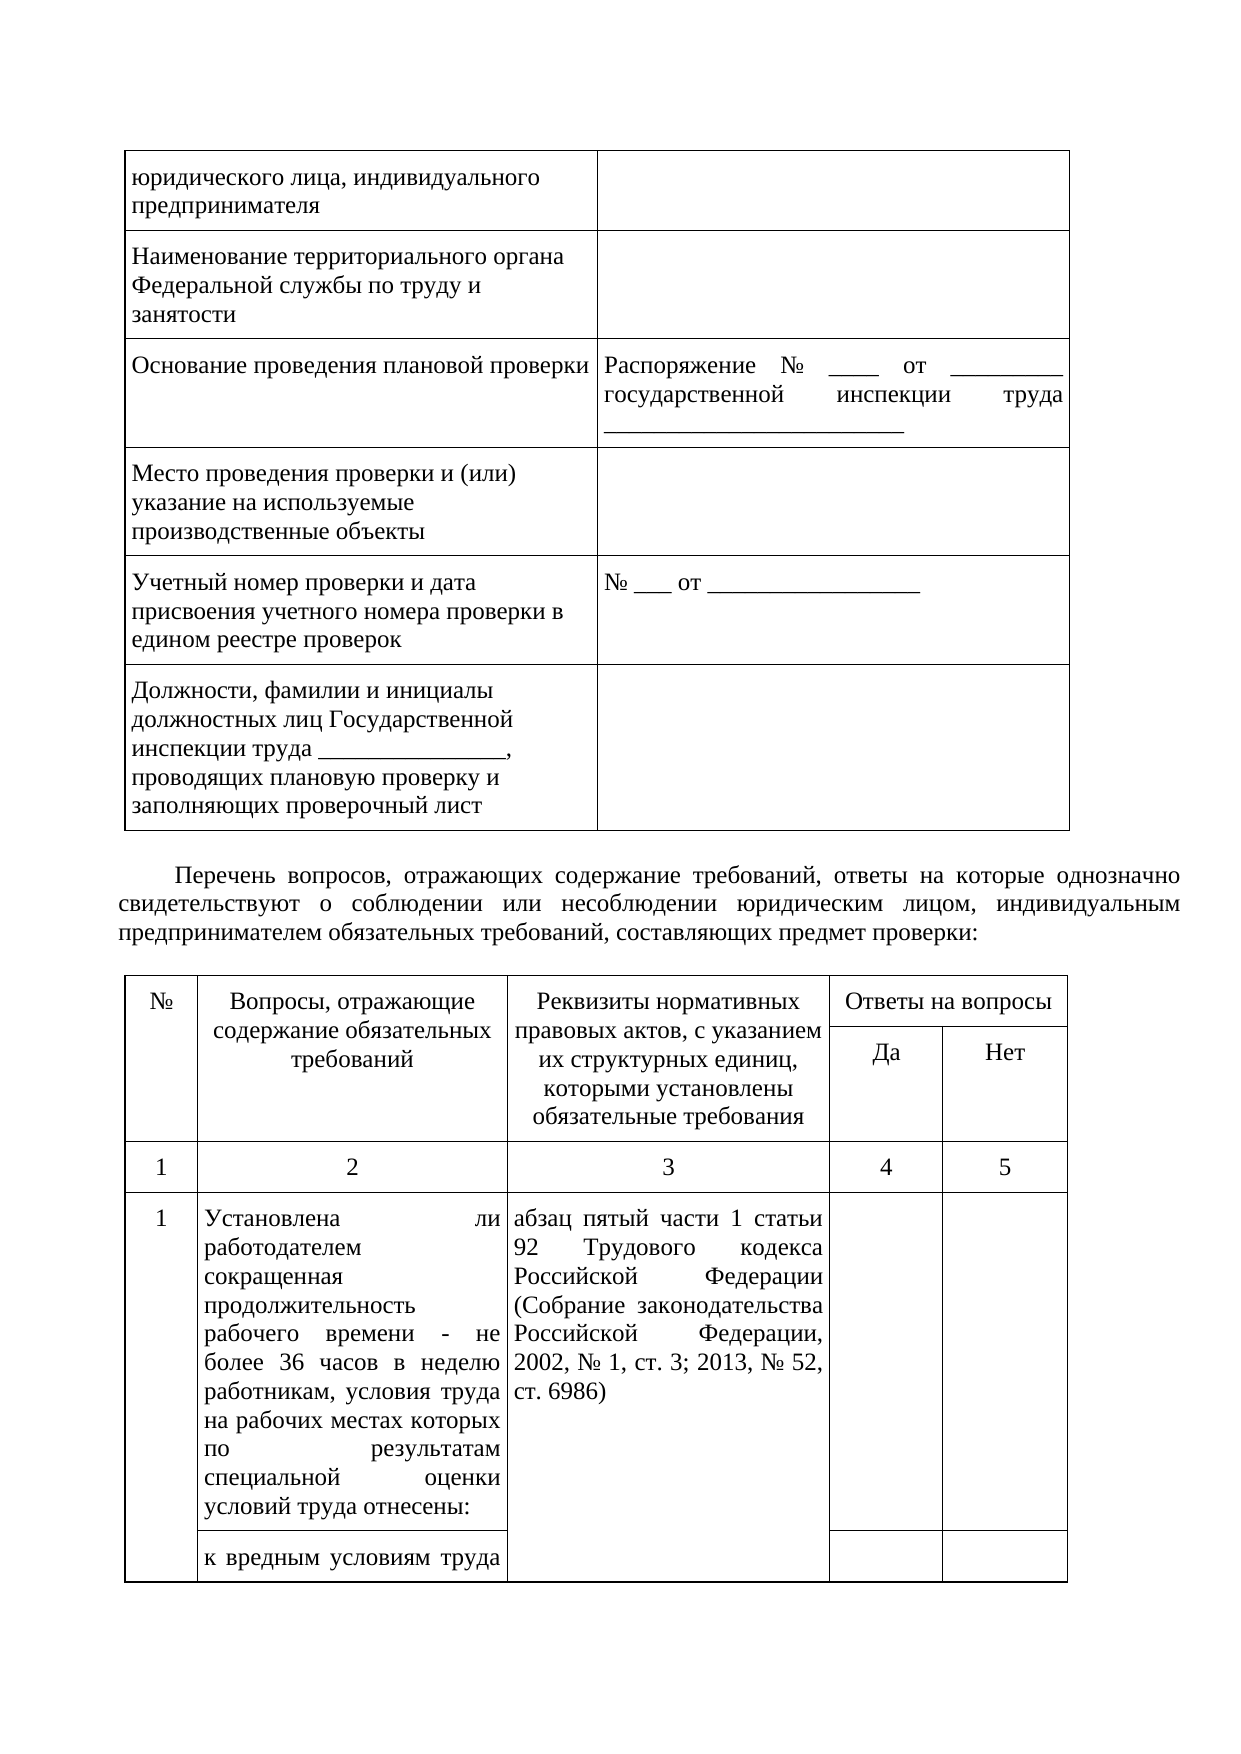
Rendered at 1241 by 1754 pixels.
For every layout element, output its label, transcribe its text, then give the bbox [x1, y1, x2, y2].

table_cell № ___ от _________________ [598, 556, 1069, 664]
table_cell [943, 1193, 1067, 1530]
table_cell 2 [198, 1142, 507, 1192]
table_cell [943, 1531, 1067, 1581]
table_cell [830, 1531, 942, 1581]
table_cell [598, 448, 1069, 555]
table_cell Основание проведения плановой проверки [126, 339, 597, 447]
table_cell Да [830, 1027, 942, 1141]
table_cell [598, 231, 1069, 338]
table_cell 1 [126, 1142, 197, 1192]
table_cell абзац пятый части 1 статьи 92 Трудового кодекса Российской Федерации (Собрание законодательства Российской Федерации, 2002, № 1, ст. 3; 2013, № 52, ст. 6986) [508, 1193, 829, 1581]
table_cell Должности, фамилии и инициалы должностных лиц Государственной инспекции труда _______________, проводящих плановую проверку и заполняющих проверочный лист [126, 665, 597, 830]
table_cell Распоряжение № ____ от _________ государственной инспекции труда ________________________ [598, 339, 1069, 447]
table_header Вопросы, отражающие содержание обязательных требований [198, 976, 507, 1141]
table_cell 3 [508, 1142, 829, 1192]
table_cell 4 [830, 1142, 942, 1192]
table_cell [830, 1193, 942, 1530]
text Перечень вопросов, отражающих содержание требований, ответы на которые однозначно свидетельствуют о соблюдении или несоблюдении юридическим лицом, индивидуальным предпринимателем обязательных требований, составляющих предмет проверки: [118, 860, 1181, 946]
table_cell Наименование территориального органа Федеральной службы по труду и занятости [126, 231, 597, 338]
table_cell Установлена ли работодателем сокращенная продолжительность рабочего времени - не более 36 часов в неделю работникам, условия труда на рабочих местах которых по результатам специальной оценки условий труда отнесены: [198, 1193, 507, 1530]
table_cell Учетный номер проверки и дата присвоения учетного номера проверки в едином реестре проверок [126, 556, 597, 664]
table_header Реквизиты нормативных правовых актов, с указанием их структурных единиц, которыми установлены обязательные требования [508, 976, 829, 1141]
table_header № [126, 976, 197, 1141]
table_cell [598, 665, 1069, 830]
table_header Ответы на вопросы [830, 976, 1067, 1026]
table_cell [126, 151, 597, 230]
table_cell 5 [943, 1142, 1067, 1192]
table_cell 1 [126, 1193, 197, 1581]
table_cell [198, 1531, 507, 1581]
table_cell Место проведения проверки и (или) указание на используемые производственные объекты [126, 448, 597, 555]
table_cell Нет [943, 1027, 1067, 1141]
table_cell [598, 151, 1069, 230]
